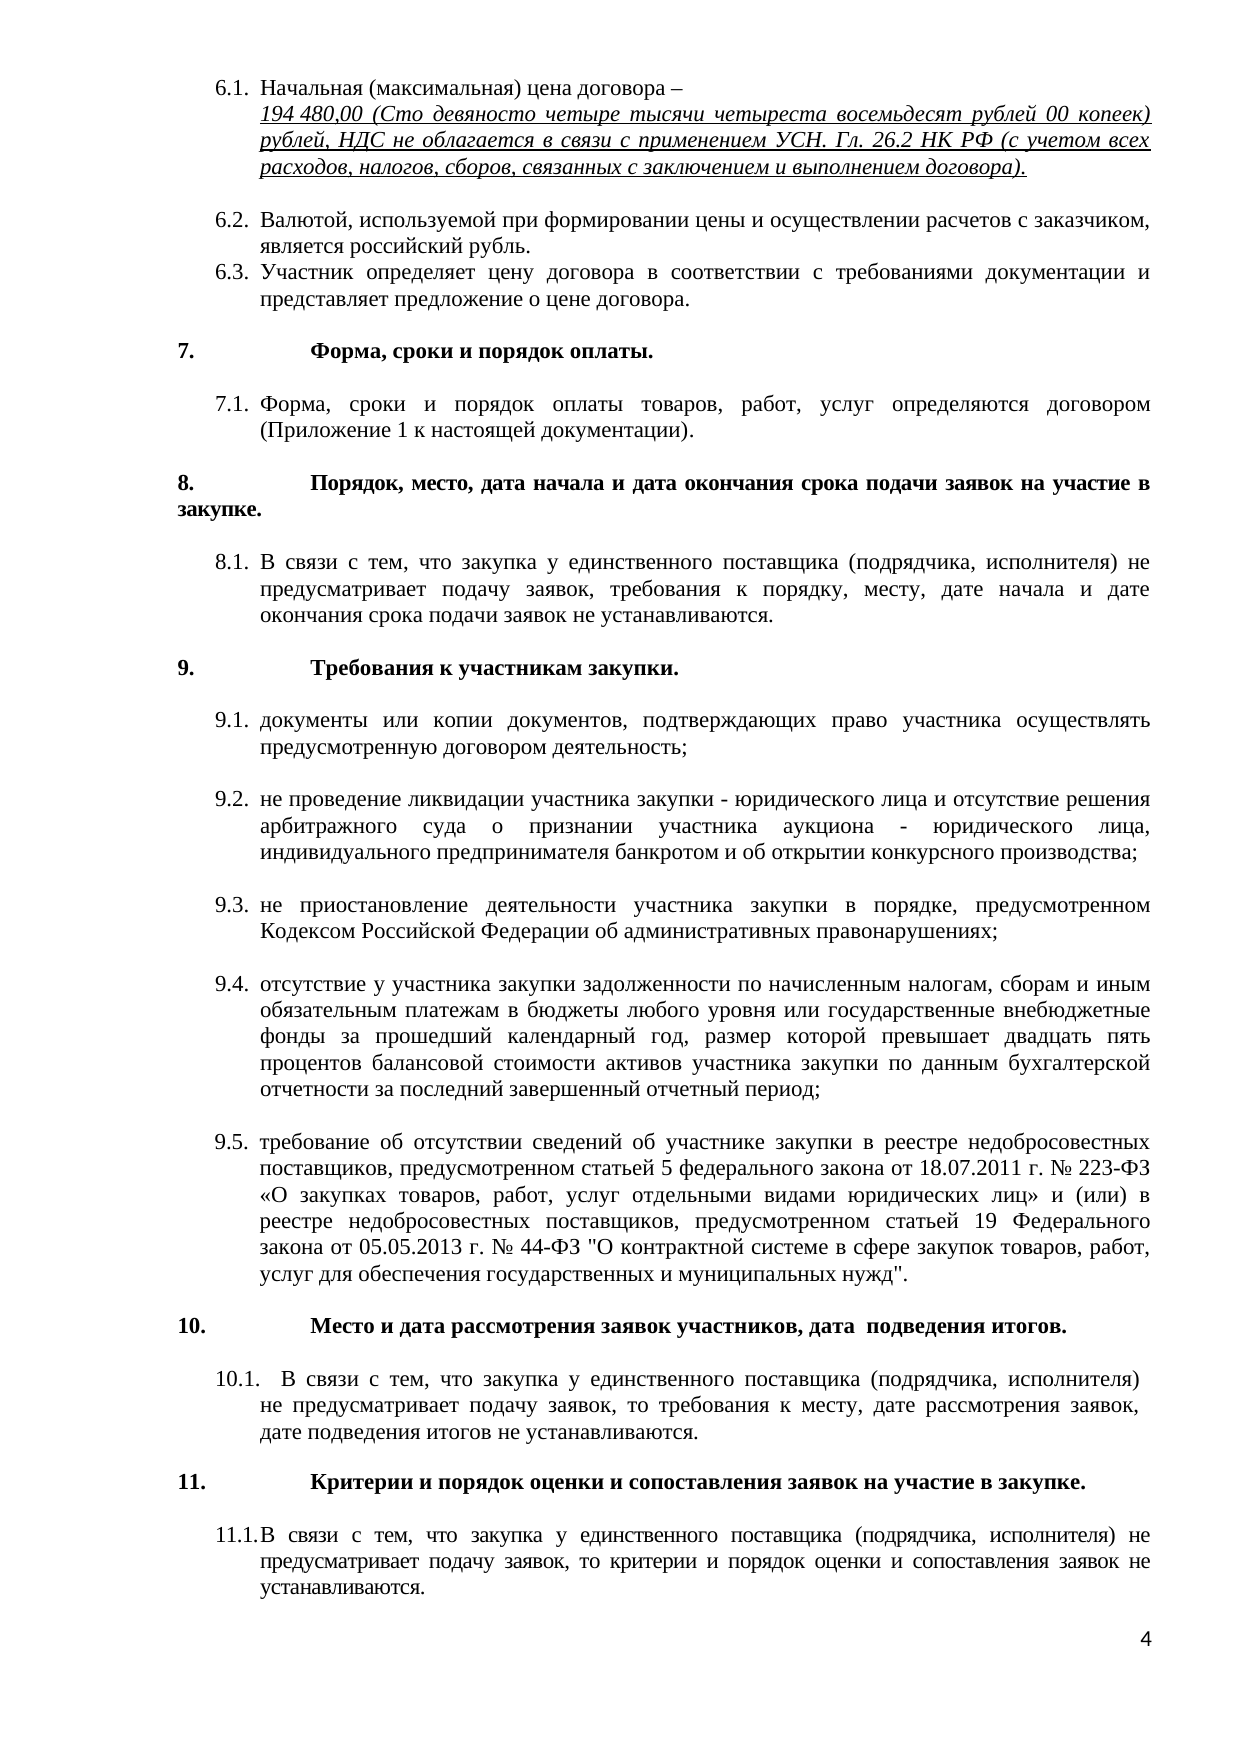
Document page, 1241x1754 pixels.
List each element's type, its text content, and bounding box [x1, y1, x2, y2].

list не приостановление деятельности участника закупки в порядке, предусмотренном Кодексом Российской Федерации об административных правонарушениях; [215, 891, 1152, 943]
list Форма, сроки и порядок оплаты товаров, работ, услуг определяются договором (Приложение 1 к настоящей документации). [215, 390, 1152, 443]
list Критерии и порядок оценки и сопоставления заявок на участие в закупке. [177, 1468, 1152, 1494]
list В связи с тем, что закупка у единственного поставщика (подрядчика, исполнителя) не предусматривает подачу заявок, то требования к месту, дате рассмотрения заявок, дате подведения итогов не устанавливаются. [215, 1365, 1152, 1444]
list документы или копии документов, подтверждающих право участника осуществлять предусмотренную договором деятельность; [215, 706, 1152, 759]
list Форма, сроки и порядок оплаты. [177, 337, 1152, 364]
list отсутствие у участника закупки задолженности по начисленным налогам, сборам и иным обязательным платежам в бюджеты любого уровня или государственные внебюджетные фонды за прошедший календарный год, размер которой превышает двадцать пять процентов балансовой стоимости активов участника закупки по данным бухгалтерской отчетности за последний завершенный отчетный период; [215, 970, 1152, 1102]
list В связи с тем, что закупка у единственного поставщика (подрядчика, исполнителя) не предусматривает подачу заявок, требования к порядку, месту, дате начала и дате окончания срока подачи заявок не устанавливаются. [215, 548, 1152, 627]
list Требования к участникам закупки. [177, 654, 1152, 680]
list Место и дата рассмотрения заявок участников, дата подведения итогов. [177, 1312, 1152, 1339]
list В связи с тем, что закупка у единственного поставщика (подрядчика, исполнителя) не предусматривает подачу заявок, то критерии и порядок оценки и сопоставления заявок не устанавливаются. [215, 1521, 1152, 1600]
list Участник определяет цену договора в соответствии с требованиями документации и представляет предложение о цене договора. [215, 258, 1152, 311]
list 194 480,00 (Сто девяносто четыре тысячи четыреста восемьдесят рублей 00 копеек) рублей, НДС не облагается в связи с применением УСН. Гл. 26.2 НК РФ (с учетом всех расходов, налогов, сборов, связанных с заключением и выполнением договора). [260, 124, 1152, 179]
list Порядок, место, дата начала и дата окончания срока подачи заявок на участие в закупке. [177, 469, 1152, 522]
list не проведение ликвидации участника закупки - юридического лица и отсутствие решения арбитражного суда о признании участника аукциона - юридического лица, индивидуального предпринимателя банкротом и об открытии конкурсного производства; [215, 785, 1152, 864]
list Начальная (максимальная) цена договора – [215, 74, 1152, 100]
list 194 480,00 (Сто девяносто четыре тысячи четыреста восемьдесят рублей 00 копеек) рублей, НДС не облагается в связи с применением УСН. Гл. 26.2 НК РФ (с учетом всех расходов, налогов, сборов, связанных с заключением и выполнением договора). [260, 100, 1152, 123]
list Валютой, используемой при формировании цены и осуществлении расчетов с заказчиком, является российский рубль. [215, 206, 1152, 258]
list требование об отсутствии сведений об участнике закупки в реестре недобросовестных поставщиков, предусмотренном статьей 5 федерального закона от 18.07.2011 г. № 223-ФЗ «О закупках товаров, работ, услуг отдельными видами юридических лиц» и (или) в реестре недобросовестных поставщиков, предусмотренном статьей 19 Федерального закона от 05.05.2013 г. № 44-ФЗ "О контрактной системе в сфере закупок товаров, работ, услуг для обеспечения государственных и муниципальных нужд". [214, 1128, 1152, 1286]
